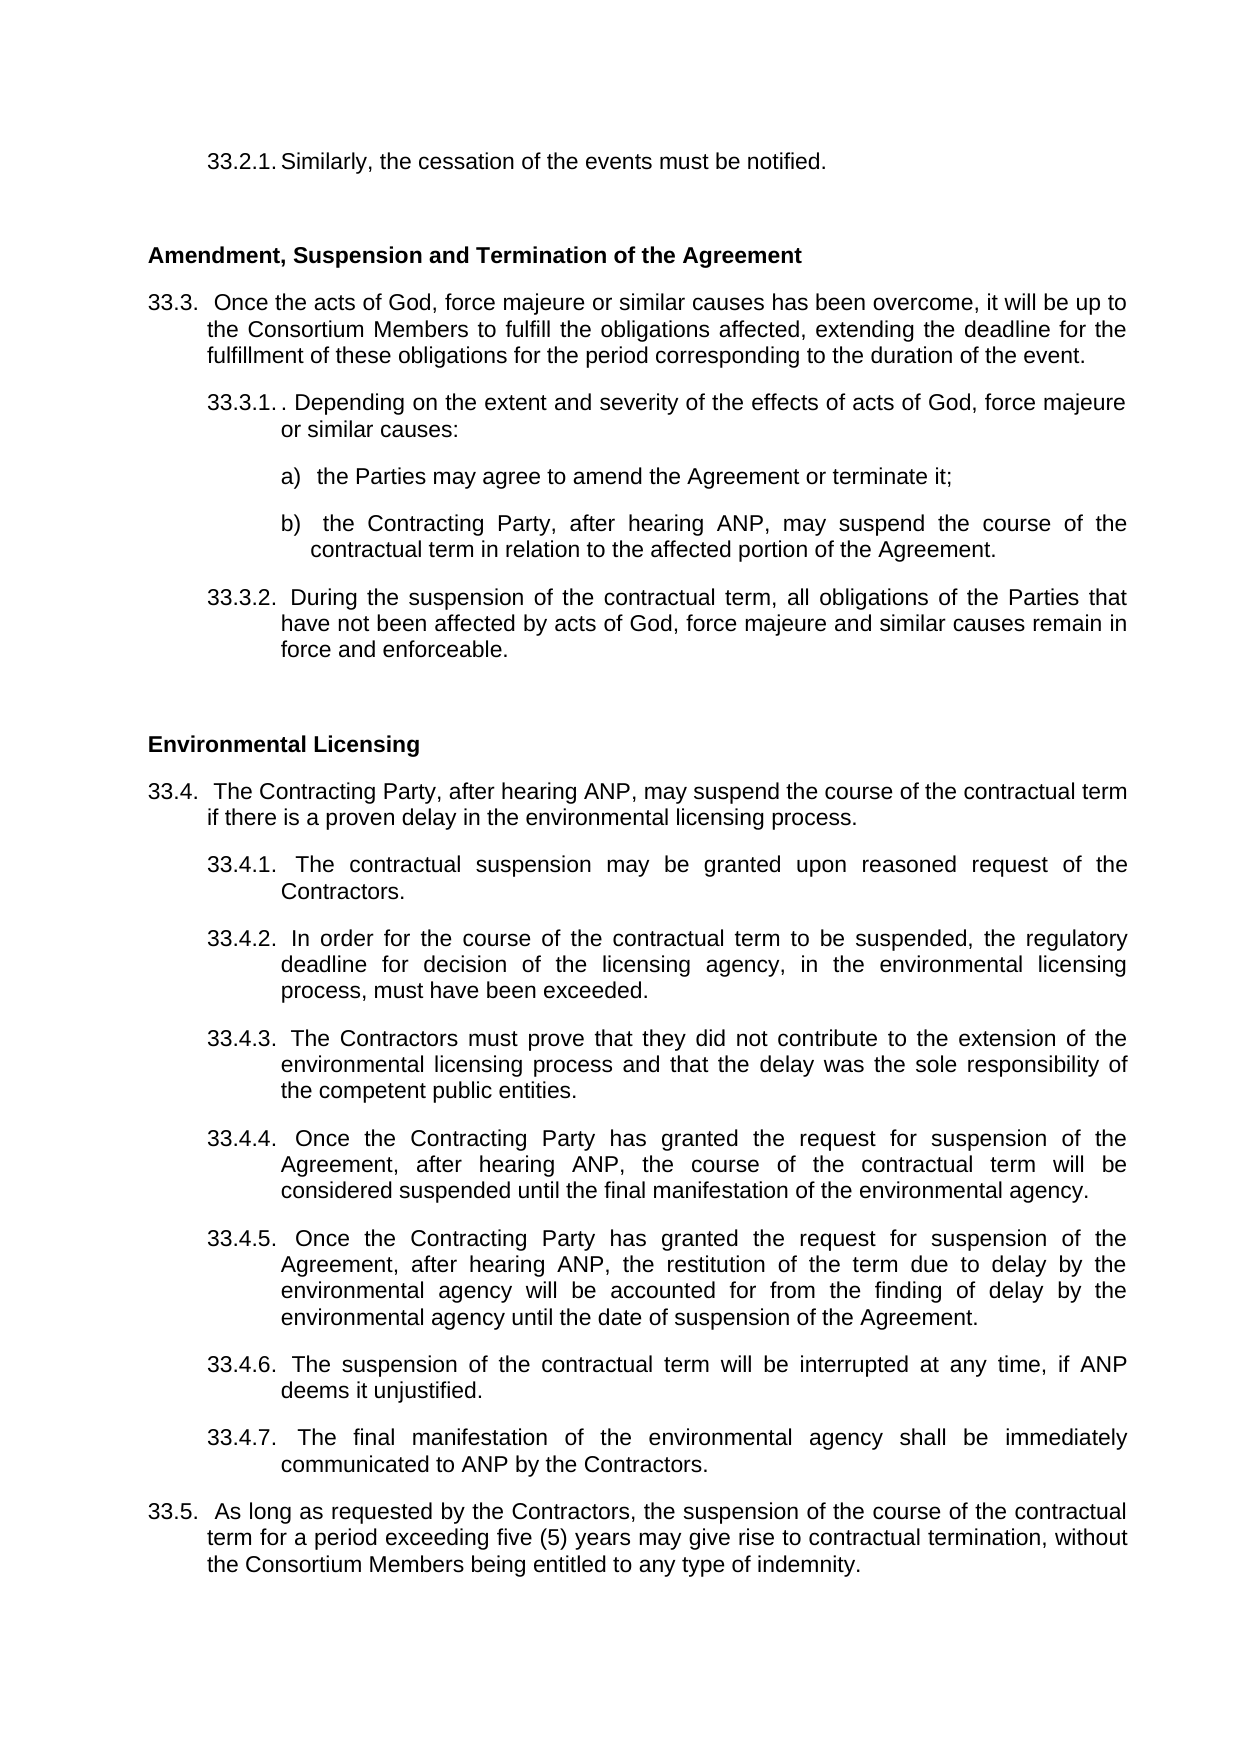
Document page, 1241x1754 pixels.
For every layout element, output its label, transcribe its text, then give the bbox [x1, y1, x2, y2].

list the Contracting Party, after hearing ANP, may suspend the course of the contractual term in relation to the affected portion of the Agreement. [281, 510, 1128, 563]
text . Depending on the extent and severity of the effects of acts of God, force majeure or similar causes: [207, 389, 1128, 442]
text Environmental Licensing [148, 731, 1128, 757]
text During the suspension of the contractual term, all obligations of the Parties that have not been affected by acts of God, force majeure and similar causes remain in force and enforceable. [207, 583, 1128, 662]
list In order for the course of the contractual term to be suspended, the regulatory deadline for decision of the licensing agency, in the environmental licensing process, must have been exceeded. [207, 925, 1128, 1004]
text Once the acts of God, force majeure or similar causes has been overcome, it will be up to the Consortium Members to fulfill the obligations affected, extending the deadline for the fulfillment of these obligations for the period corresponding to the duration of the event. [148, 289, 1128, 368]
list the Parties may agree to amend the Agreement or terminate it; [281, 463, 1128, 489]
list The contractual suspension may be granted upon reasoned request of the Contractors. [207, 851, 1128, 904]
list The Contractors must prove that they did not contribute to the extension of the environmental licensing process and that the delay was the sole responsibility of the competent public entities. [207, 1025, 1128, 1104]
list Once the Contracting Party has granted the request for suspension of the Agreement, after hearing ANP, the course of the contractual term will be considered suspended until the final manifestation of the environmental agency. [207, 1124, 1128, 1204]
text Amendment, Suspension and Termination of the Agreement [148, 242, 1128, 268]
text As long as requested by the Contractors, the suspension of the course of the contractual term for a period exceeding five (5) years may give rise to contractual termination, without the Consortium Members being entitled to any type of indemnity. [148, 1498, 1128, 1577]
text The Contracting Party, after hearing ANP, may suspend the course of the contractual term if there is a proven delay in the environmental licensing process. [148, 778, 1128, 830]
text The final manifestation of the environmental agency shall be immediately communicated to ANP by the Contractors. [207, 1424, 1128, 1477]
text Once the Contracting Party has granted the request for suspension of the Agreement, after hearing ANP, the restitution of the term due to delay by the environmental agency will be accounted for from the finding of delay by the environmental agency until the date of suspension of the Agreement. [207, 1224, 1128, 1330]
text Similarly, the cessation of the events must be notified. [207, 148, 1128, 174]
text The suspension of the contractual term will be interrupted at any time, if ANP deems it unjustified. [207, 1351, 1128, 1403]
